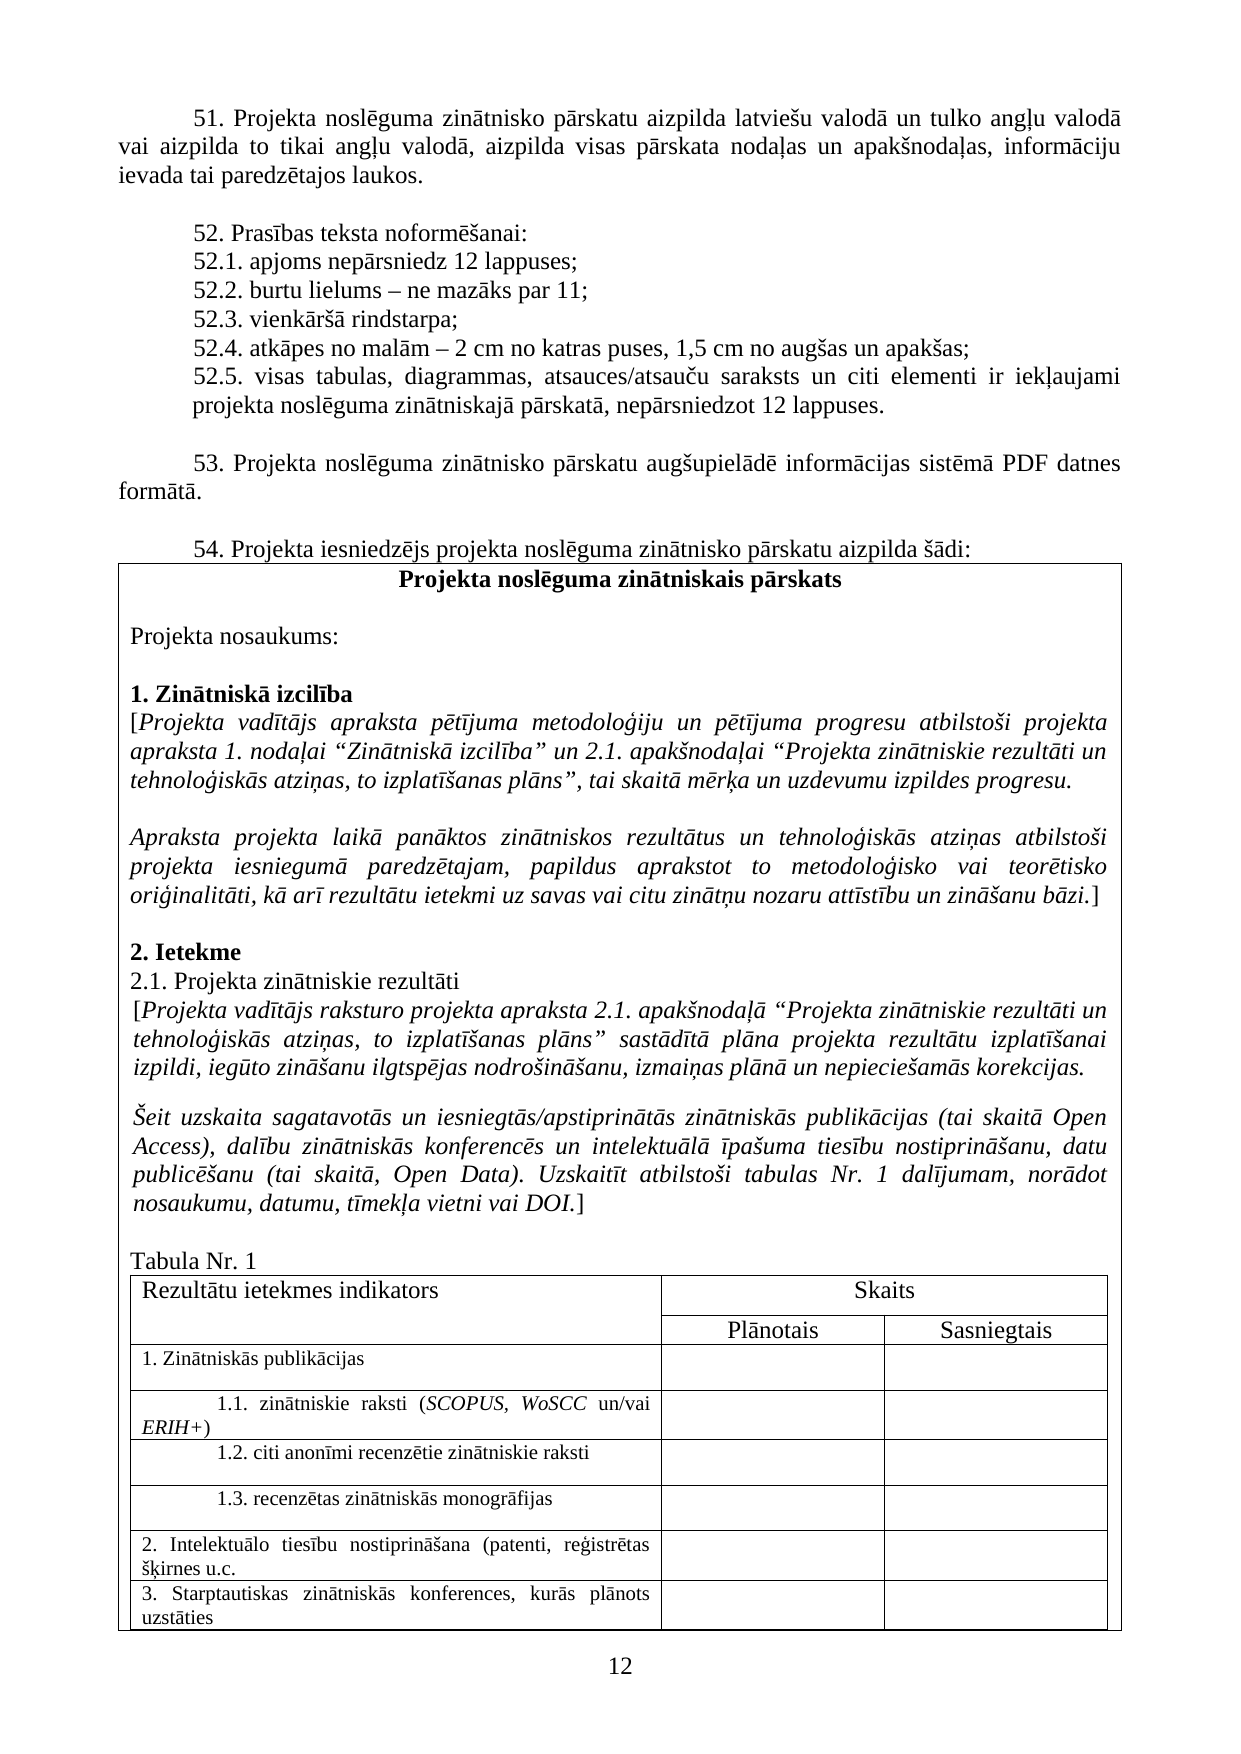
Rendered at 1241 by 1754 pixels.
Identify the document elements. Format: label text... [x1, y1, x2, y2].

list 52.3. vienkāršā rindstarpa; [118, 304, 1122, 333]
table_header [119, 564, 1121, 1630]
list 52.4. atkāpes no malām – 2 cm no katras puses, 1,5 cm no augšas un apakšas; [118, 333, 1122, 361]
list 52.1. apjoms nepārsniedz 12 lappuses; [118, 246, 1122, 275]
list 52.5. visas tabulas, diagrammas, atsauces/atsauču saraksts un citi elementi ir iekļaujami projekta noslēguma zinātniskajā pārskatā, nepārsniedzot 12 lappuses. [192, 361, 1122, 419]
list 52.2. burtu lielums – ne mazāks par 11; [118, 275, 1122, 304]
list 54. Projekta iesniedzējs projekta noslēguma zinātnisko pārskatu aizpilda šādi: [118, 534, 1122, 563]
list 51. Projekta noslēguma zinātnisko pārskatu aizpilda latviešu valodā un tulko angļu valodā vai aizpilda to tikai angļu valodā, aizpilda visas pārskata nodaļas un apakšnodaļas, informāciju ievada tai paredzētajos laukos. [118, 103, 1122, 189]
list 53. Projekta noslēguma zinātnisko pārskatu augšupielādē informācijas sistēmā PDF datnes formātā. [118, 448, 1122, 505]
list 52. Prasības teksta noformēšanai: [118, 218, 1122, 246]
